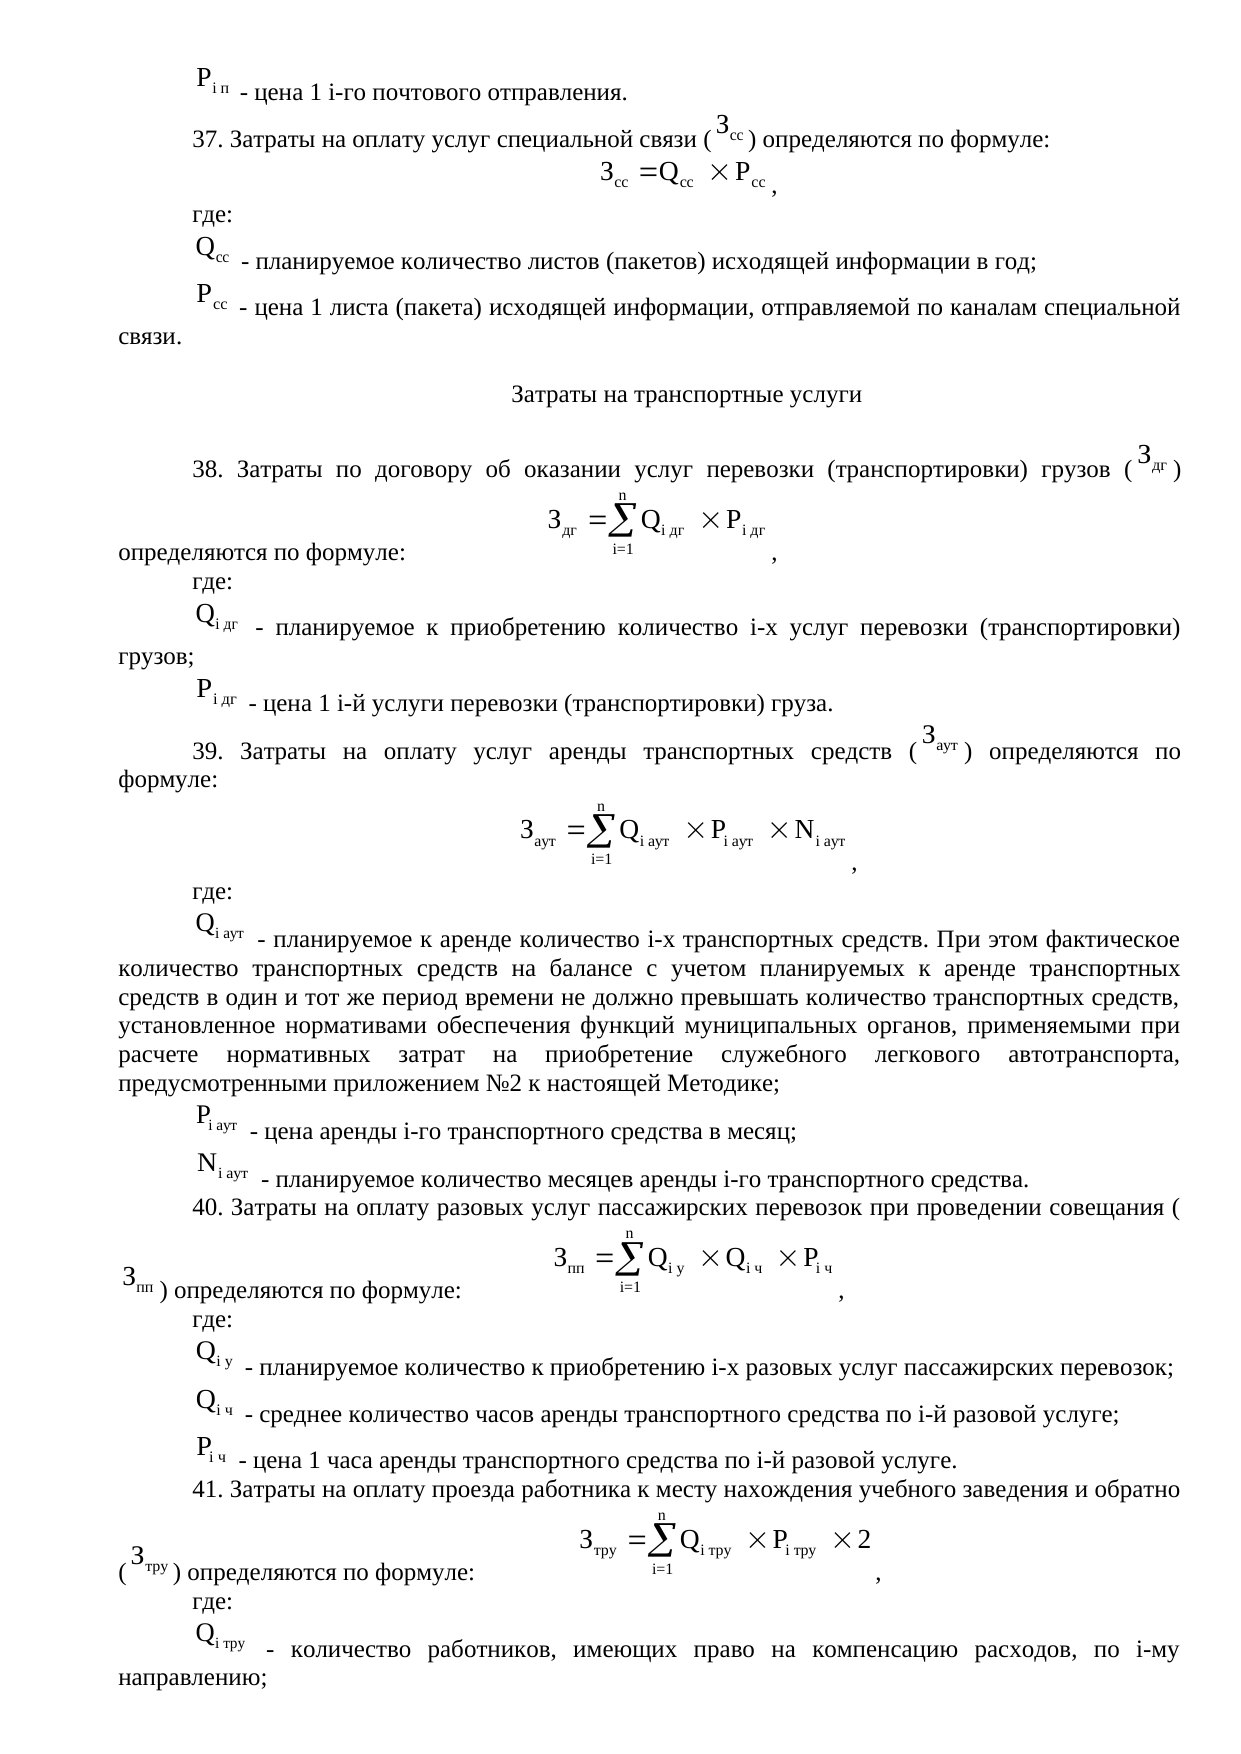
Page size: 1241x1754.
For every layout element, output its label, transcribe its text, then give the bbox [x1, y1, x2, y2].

text - планируемое количество к приобретению i-х разовых услуг пассажирских перевозок; [118, 1333, 1181, 1381]
text - цена 1 часа аренды транспортного средства по i-й разовой услуге. [118, 1427, 1181, 1474]
text - планируемое к приобретению количество i-х услуг перевозки (транспортировки) грузов; [118, 594, 1181, 670]
text где: [118, 199, 1181, 228]
text - количество работников, имеющих право на компенсацию расходов, по i-му направлению; [118, 1614, 1181, 1691]
text 40. Затраты на оплату разовых услуг пассажирских перевозок при проведении совещания () определяются по формуле: , [118, 1192, 1181, 1304]
text 38. Затраты по договору об оказании услуг перевозки (транспортировки) грузов () определяются по формуле: , [118, 436, 1181, 566]
text где: [118, 876, 1181, 905]
text - среднее количество часов аренды транспортного средства по i-й разовой услуге; [118, 1381, 1181, 1427]
text - цена аренды i-го транспортного средства в месяц; [118, 1097, 1181, 1144]
text где: [118, 1586, 1181, 1614]
text Затраты на транспортные услуги [118, 379, 1181, 407]
text где: [118, 1304, 1181, 1333]
text - планируемое количество листов (пакетов) исходящей информации в год; [118, 228, 1181, 274]
text 39. Затраты на оплату услуг аренды транспортных средств () определяются по формуле: [118, 717, 1181, 793]
text - цена 1 i-й услуги перевозки (транспортировки) груза. [118, 670, 1181, 717]
text , [118, 152, 1181, 199]
text 41. Затраты на оплату проезда работника к месту нахождения учебного заведения и обратно () определяются по формуле: , [118, 1474, 1181, 1586]
text 37. Затраты на оплату услуг специальной связи () определяются по формуле: [118, 106, 1181, 152]
text где: [118, 566, 1181, 594]
text - планируемое количество месяцев аренды i-го транспортного средства. [118, 1144, 1181, 1192]
text , [118, 793, 1181, 876]
text - цена 1 листа (пакета) исходящей информации, отправляемой по каналам специальной связи. [118, 274, 1181, 350]
text - планируемое к аренде количество i-х транспортных средств. При этом фактическое количество транспортных средств на балансе с учетом планируемых к аренде транспортных средств в один и тот же период времени не должно превышать количество транспортных средств, установленное нормативами обеспечения функций муниципальных органов, применяемыми при расчете нормативных затрат на приобретение служебного легкового автотранспорта, предусмотренными приложением №2 к настоящей Методике; [118, 905, 1181, 1097]
text - цена 1 i-го почтового отправления. [118, 59, 1181, 106]
